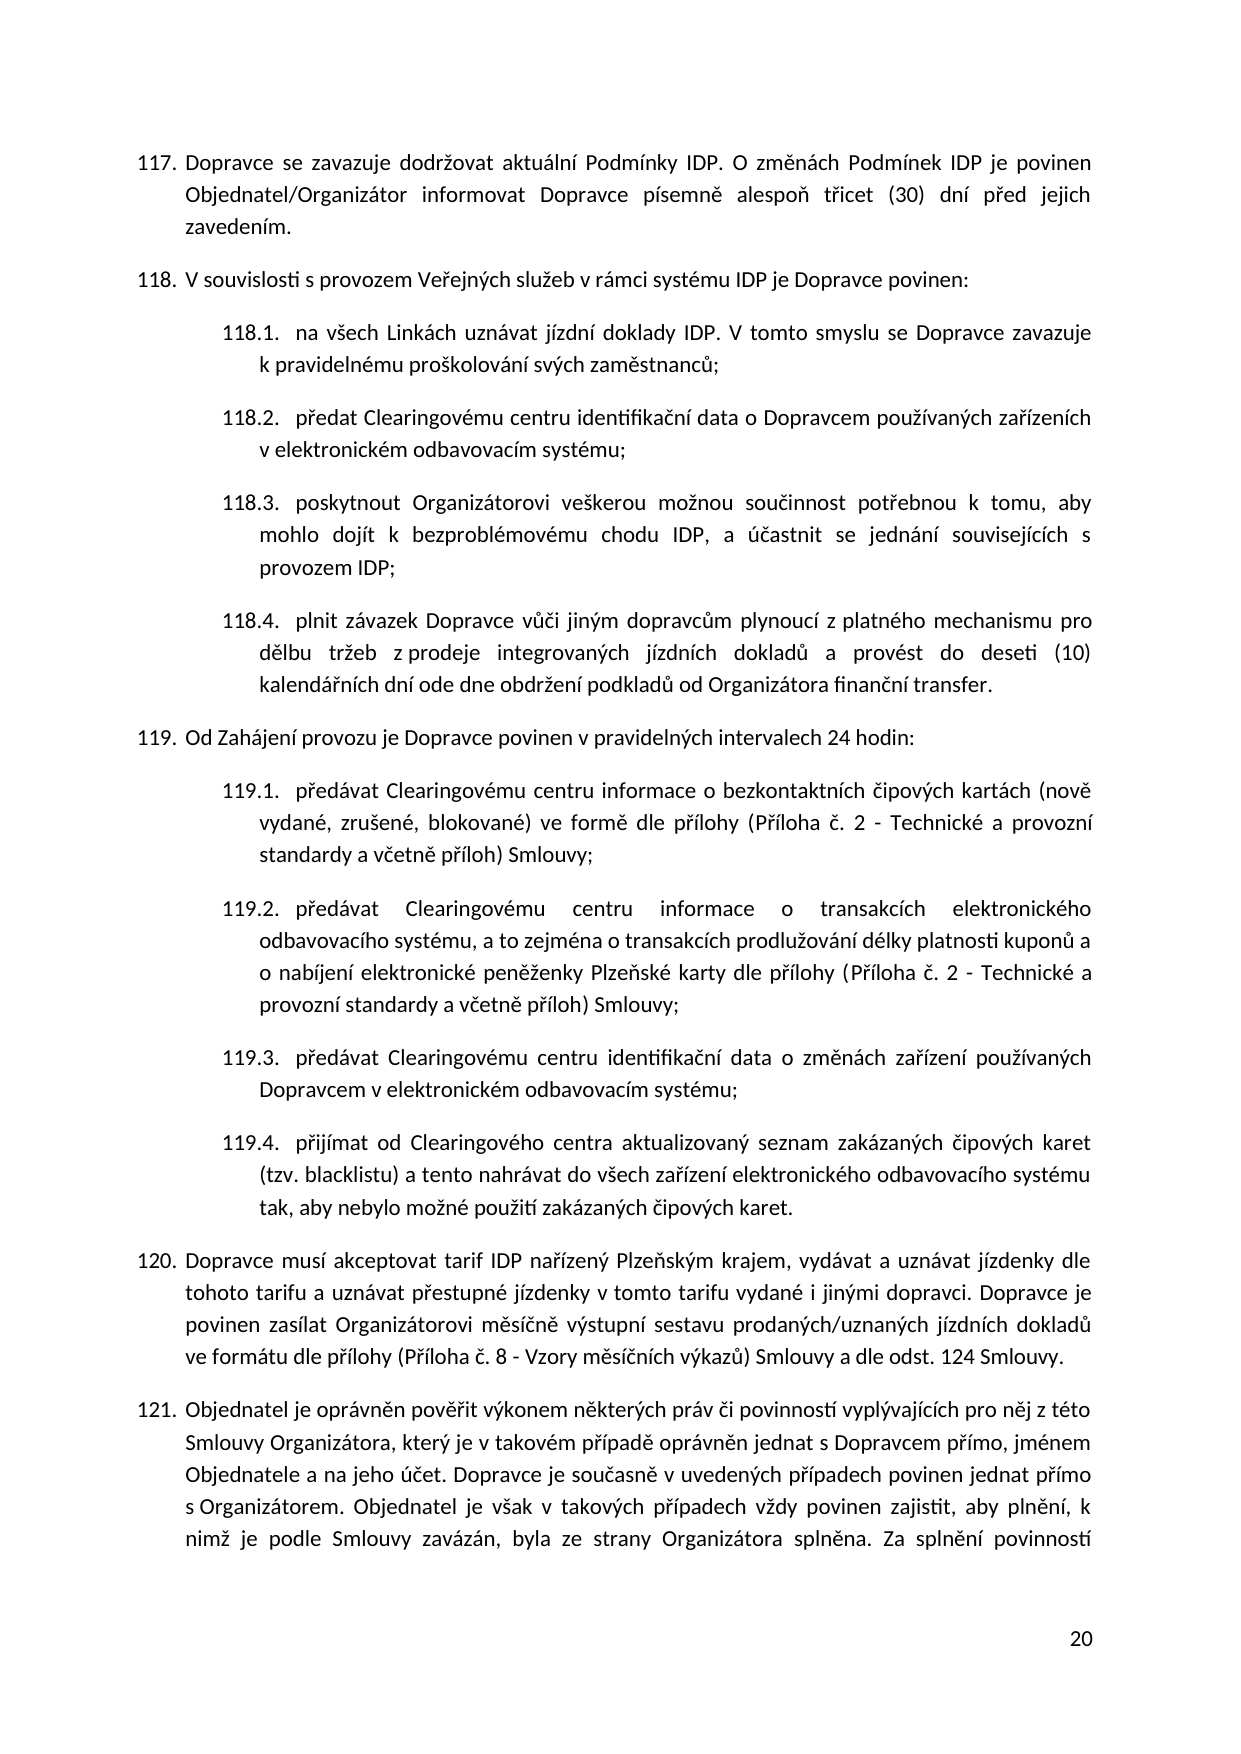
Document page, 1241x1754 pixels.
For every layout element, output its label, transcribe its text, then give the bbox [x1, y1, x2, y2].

text předat Clearingovému centru identifikační data o Dopravcem používaných zařízeních v elektronickém odbavovacím systému; [222, 403, 1093, 463]
text Dopravce se zavazuje dodržovat aktuální Podmínky IDP. O změnách Podmínek IDP je povinen Objednatel/Organizátor informovat Dopravce písemně alespoň třicet (30) dní před jejich zavedením. [177, 148, 1093, 240]
text poskytnout Organizátorovi veškerou možnou součinnost potřebnou k tomu, aby mohlo dojít k bezproblémovému chodu IDP, a účastnit se jednání souvisejících s provozem IDP; [222, 488, 1093, 581]
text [177, 1395, 1093, 1552]
text plnit závazek Dopravce vůči jiným dopravcům plynoucí z platného mechanismu pro dělbu tržeb z prodeje integrovaných jízdních dokladů a provést do deseti (10) kalendářních dní ode dne obdržení podkladů od Organizátora finanční transfer. [222, 606, 1093, 698]
text předávat Clearingovému centru informace o bezkontaktních čipových kartách (nově vydané, zrušené, blokované) ve formě dle přílohy (Příloha č. 2 - Technické a provozní standardy a včetně příloh) Smlouvy; [222, 776, 1093, 869]
text V souvislosti s provozem Veřejných služeb v rámci systému IDP je Dopravce povinen: [177, 265, 1093, 293]
text přijímat od Clearingového centra aktualizovaný seznam zakázaných čipových karet (tzv. blacklistu) a tento nahrávat do všech zařízení elektronického odbavovacího systému tak, aby nebylo možné použití zakázaných čipových karet. [222, 1128, 1093, 1221]
text předávat Clearingovému centru informace o transakcích elektronického odbavovacího systému, a to zejména o transakcích prodlužování délky platnosti kuponů a o nabíjení elektronické peněženky Plzeňské karty dle přílohy (Příloha č. 2 - Technické a provozní standardy a včetně příloh) Smlouvy; [222, 894, 1093, 1018]
text na všech Linkách uznávat jízdní doklady IDP. V tomto smyslu se Dopravce zavazuje k pravidelnému proškolování svých zaměstnanců; [222, 318, 1093, 378]
text předávat Clearingovému centru identifikační data o změnách zařízení používaných Dopravcem v elektronickém odbavovacím systému; [222, 1043, 1093, 1103]
text Dopravce musí akceptovat tarif IDP nařízený Plzeňským krajem, vydávat a uznávat jízdenky dle tohoto tarifu a uznávat přestupné jízdenky v tomto tarifu vydané i jinými dopravci. Dopravce je povinen zasílat Organizátorovi měsíčně výstupní sestavu prodaných/uznaných jízdních dokladů ve formátu dle přílohy (Příloha č. 8 - Vzory měsíčních výkazů) Smlouvy a dle odst. 124 Smlouvy. [177, 1246, 1093, 1370]
text Od Zahájení provozu je Dopravce povinen v pravidelných intervalech 24 hodin: [177, 723, 1093, 751]
